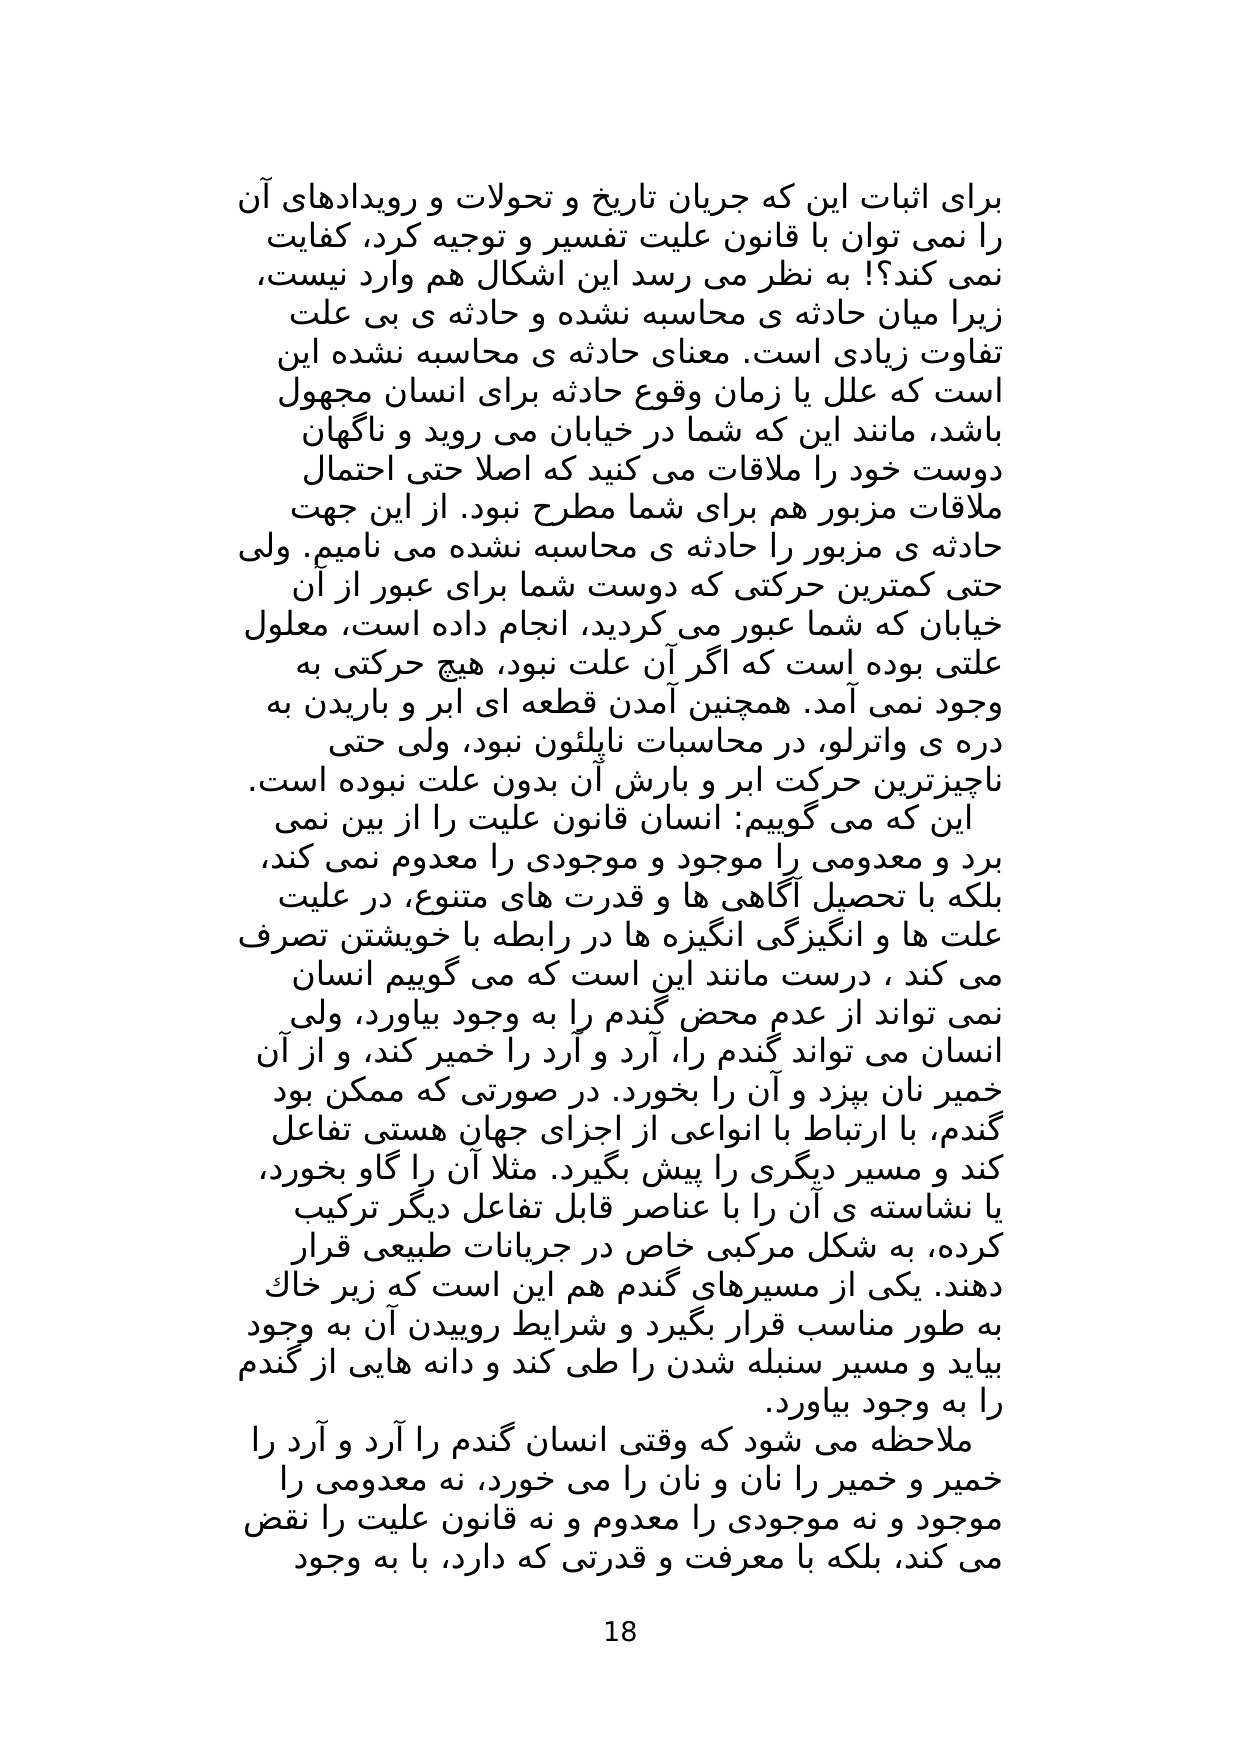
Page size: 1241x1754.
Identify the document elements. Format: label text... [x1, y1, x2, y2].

text اين كه مى گوييم: انسان قانون عليت را از بين نمى برد و معدومى را موجود و موجودى را معدوم نمى كند، بلكه با تحصيل آگاهى ها و قدرت هاى متنوع، در عليت علت ها و انگيزگى انگيزه ها در رابطه با خويشتن تصرف مى كند ، درست مانند اين است كه مى گوييم انسان نمى تواند از عدم محض گندم را به وجود بياورد، ولى انسان مى تواند گندم را، آرد و آرد را خمير كند، و از آن خمير نان بپزد و آن را بخورد. در صورتى كه ممكن بود گندم، با ارتباط با انواعى از اجزاى جهان هستى تفاعل كند و مسير ديگرى را پيش بگيرد. مثلا آن را گاو بخورد، يا نشاسته ى آن را با عناصر قابل تفاعل ديگر تركيب كرده، به شكل مركبى خاص در جريانات طبيعى قرار دهند. يكى از مسيرهاى گندم هم اين است كه زير خاك به طور مناسب قرار بگيرد و شرايط روييدن آن به وجود بيايد و مسير سنبله شدن را طى كند و دانه هايى از گندم را به وجود بياورد. [236, 799, 1004, 1421]
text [236, 1421, 1004, 1576]
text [236, 177, 1004, 799]
